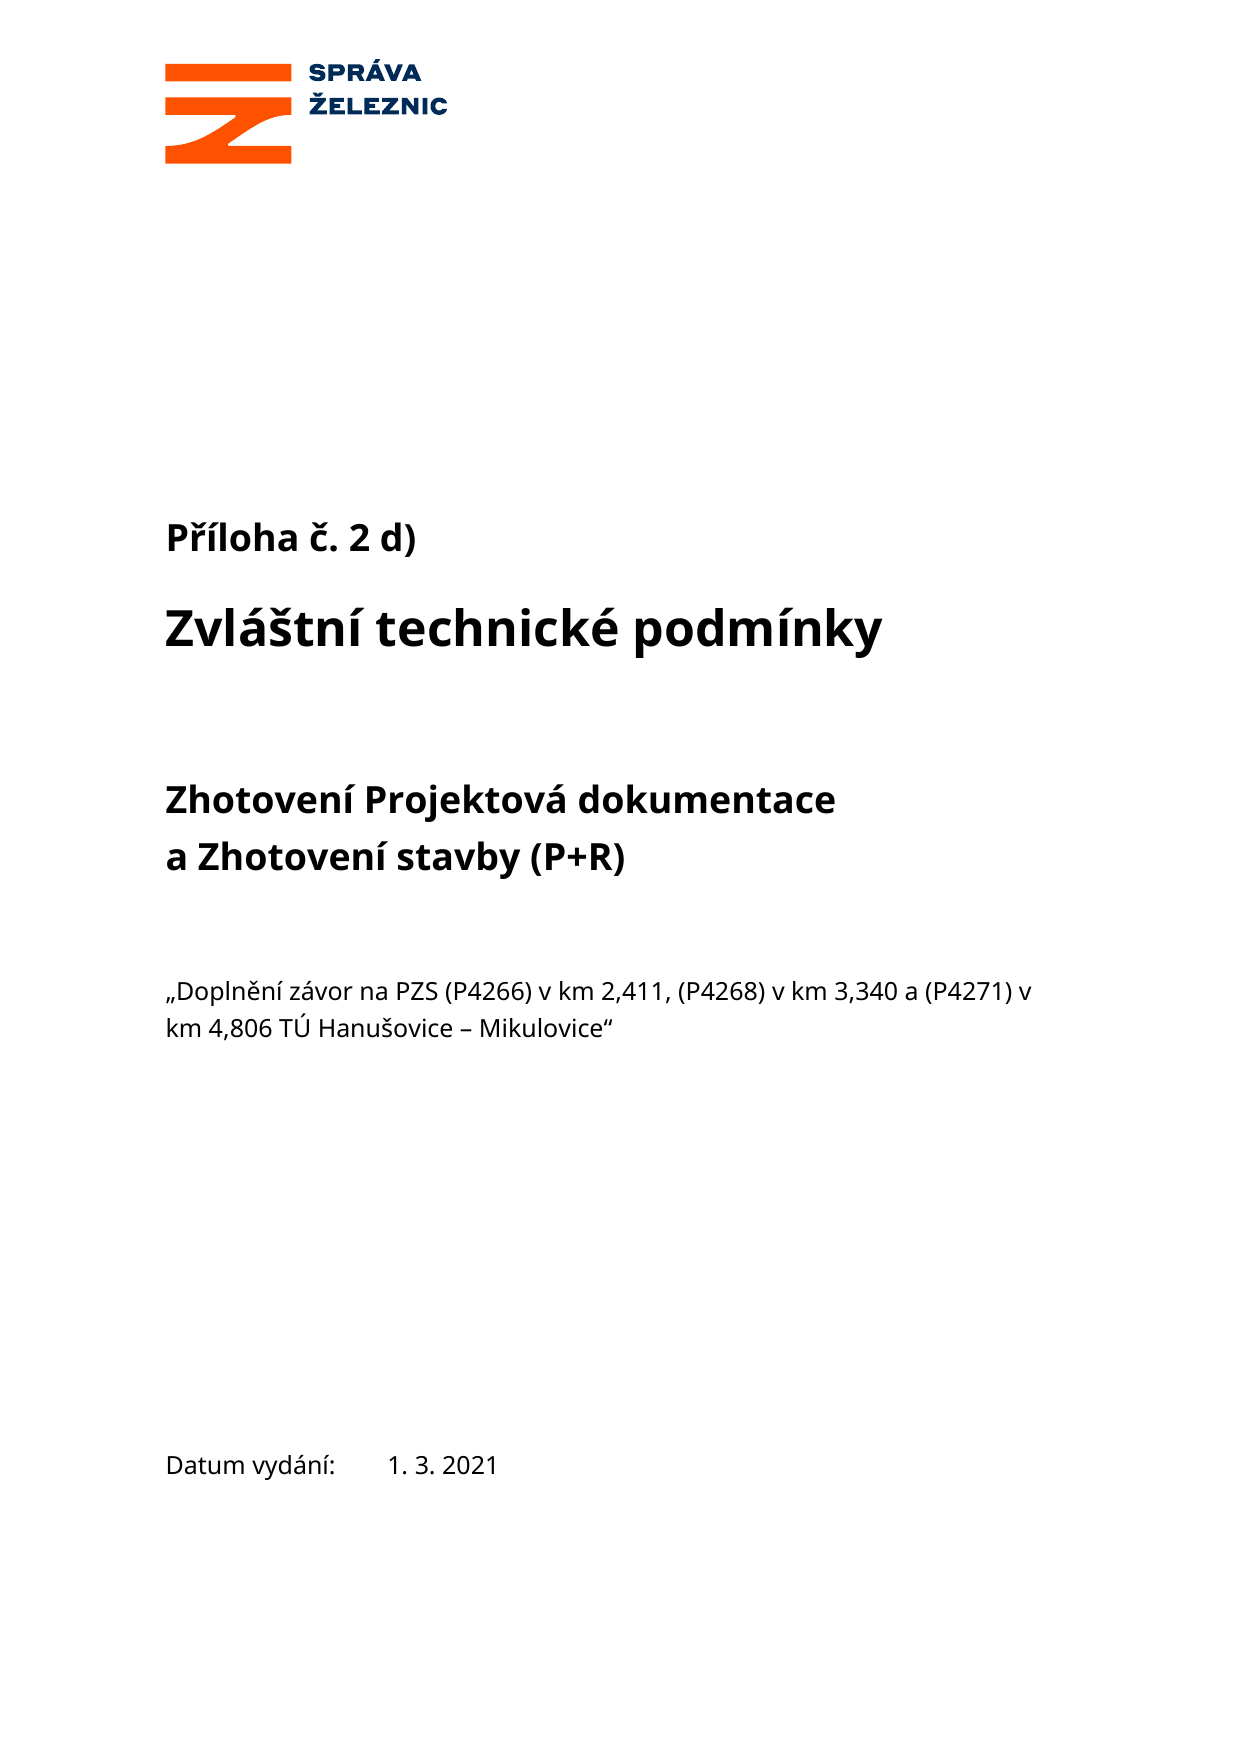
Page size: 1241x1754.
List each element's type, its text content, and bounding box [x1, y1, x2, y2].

text Zhotovení Projektová dokumentace a Zhotovení stavby (P+R) [165, 774, 1075, 881]
text Příloha č. 2 d) [165, 512, 1075, 563]
text Datum vydání: 1. 3. 2021 [165, 1448, 1075, 1482]
text Zvláštní technické podmínky [165, 593, 1075, 661]
